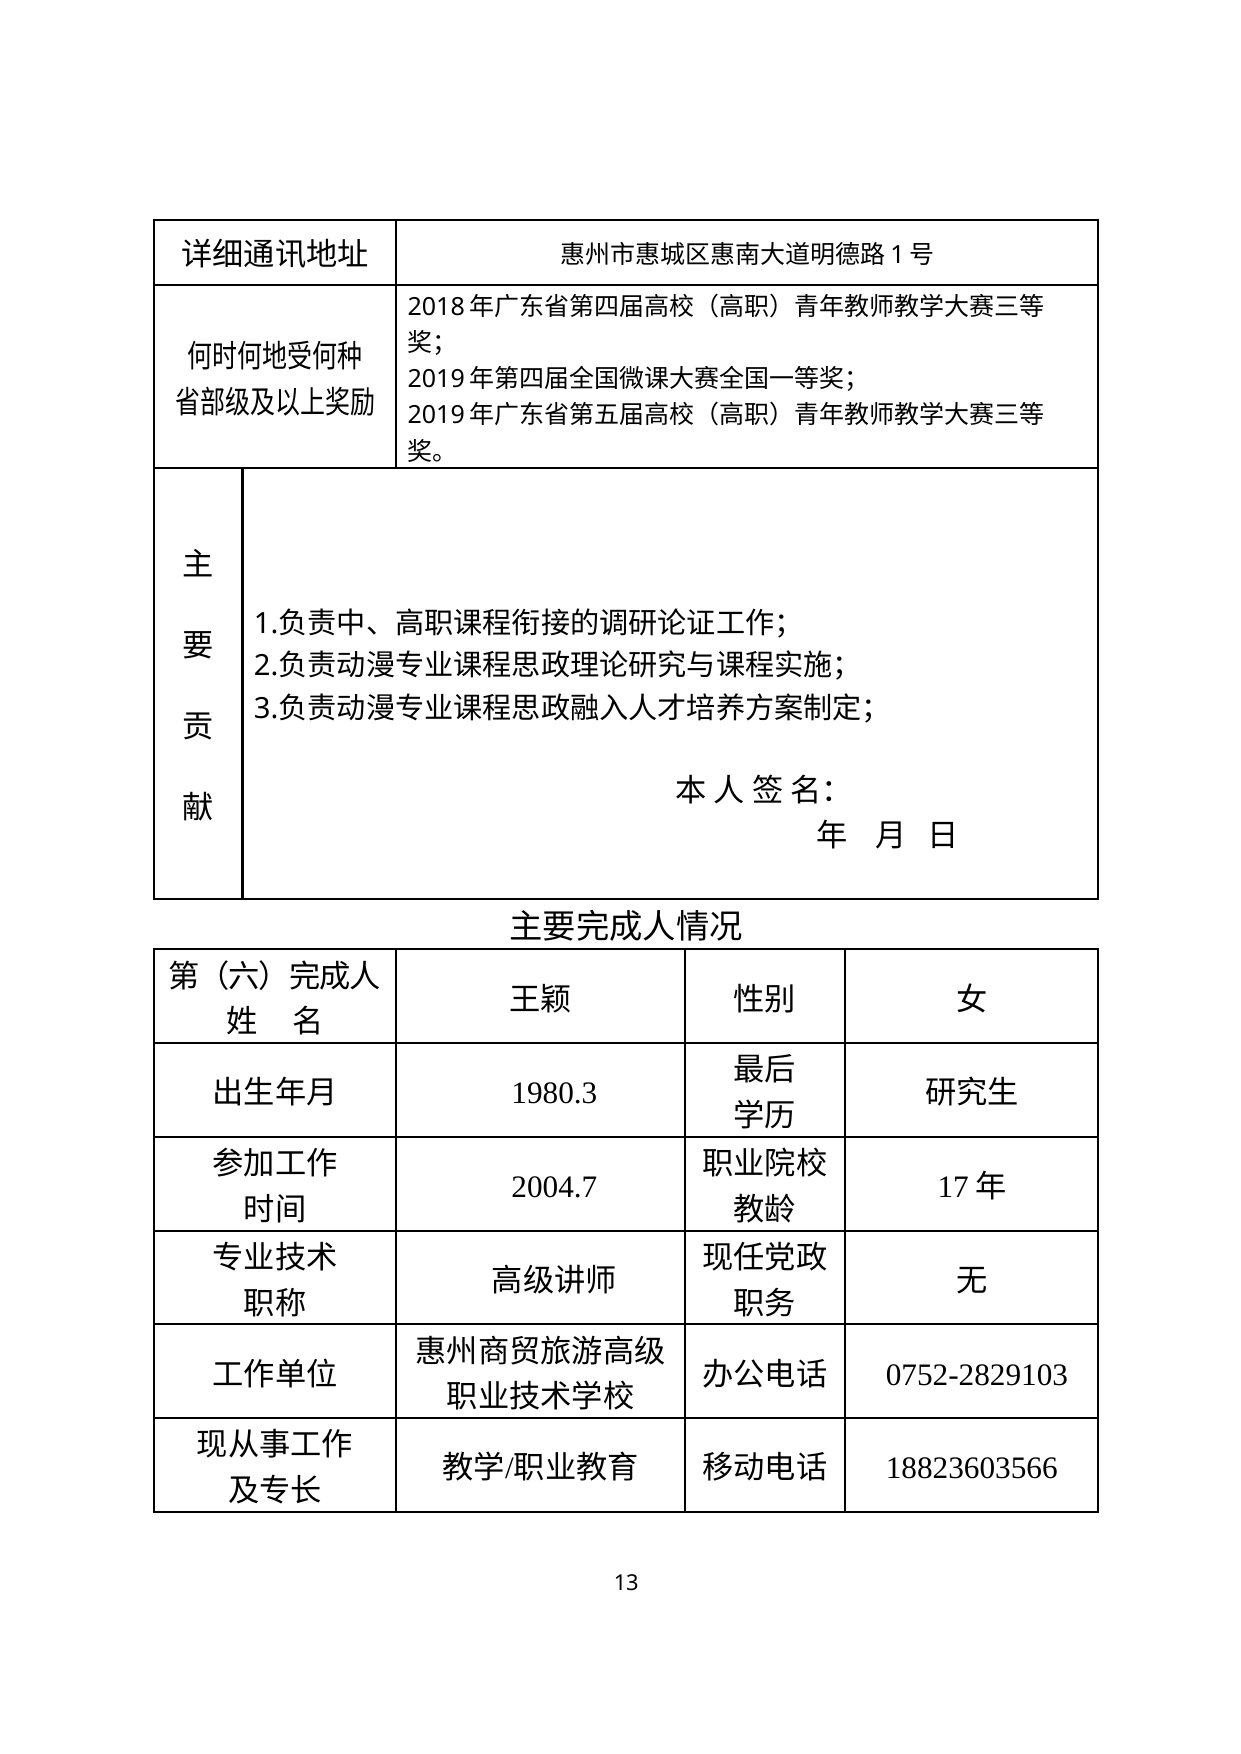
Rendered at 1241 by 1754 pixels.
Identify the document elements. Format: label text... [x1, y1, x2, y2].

table_header 第（六）完成人 姓 名 [155, 950, 395, 1042]
text 主要完成人情况 [165, 900, 1087, 948]
table_header 王颖 [397, 950, 684, 1042]
table_cell 参加工作 时间 [155, 1138, 395, 1229]
table_cell 惠州商贸旅游高级职业技术学校 [397, 1325, 684, 1417]
table_header 性别 [686, 950, 844, 1042]
table_header 女 [846, 950, 1097, 1042]
table_cell 职业院校 教龄 [686, 1138, 844, 1229]
table_cell 1980.3 [397, 1044, 684, 1136]
table_cell 主 要 贡 献 [155, 469, 241, 898]
table_cell 研究生 [846, 1044, 1097, 1136]
table_cell 2018年广东省第四届高校（高职）青年教师教学大赛三等奖； 2019年第四届全国微课大赛全国一等奖； 2019年广东省第五届高校（高职）青年教师教学大赛三等奖。 [397, 286, 1097, 467]
table_cell 2004.7 [397, 1138, 684, 1229]
table_cell 17年 [846, 1138, 1097, 1229]
table_cell 高级讲师 [397, 1232, 684, 1323]
table_cell 无 [846, 1232, 1097, 1323]
table_cell 专业技术 职称 [155, 1232, 395, 1323]
table_cell 移动电话 [686, 1419, 844, 1511]
table_cell 何时何地受何种 省部级及以上奖励 [155, 286, 395, 467]
table_cell 详细通讯地址 [155, 221, 395, 284]
table_cell 教学/职业教育 [397, 1419, 684, 1511]
table_cell 现从事工作 及专长 [155, 1419, 395, 1511]
table_cell 0752-2829103 [846, 1325, 1097, 1417]
table_cell 出生年月 [155, 1044, 395, 1136]
table_cell 最后 学历 [686, 1044, 844, 1136]
table_cell 18823603566 [846, 1419, 1097, 1511]
table_cell 工作单位 [155, 1325, 395, 1417]
table_cell 办公电话 [686, 1325, 844, 1417]
table_cell 1.负责中、高职课程衔接的调研论证工作； 2.负责动漫专业课程思政理论研究与课程实施； 3.负责动漫专业课程思政融入人才培养方案制定； 本 人 签 名： 年 月 日 [244, 469, 1097, 898]
table_cell 惠州市惠城区惠南大道明德路1号 [397, 221, 1097, 284]
table_cell 现任党政 职务 [686, 1232, 844, 1323]
